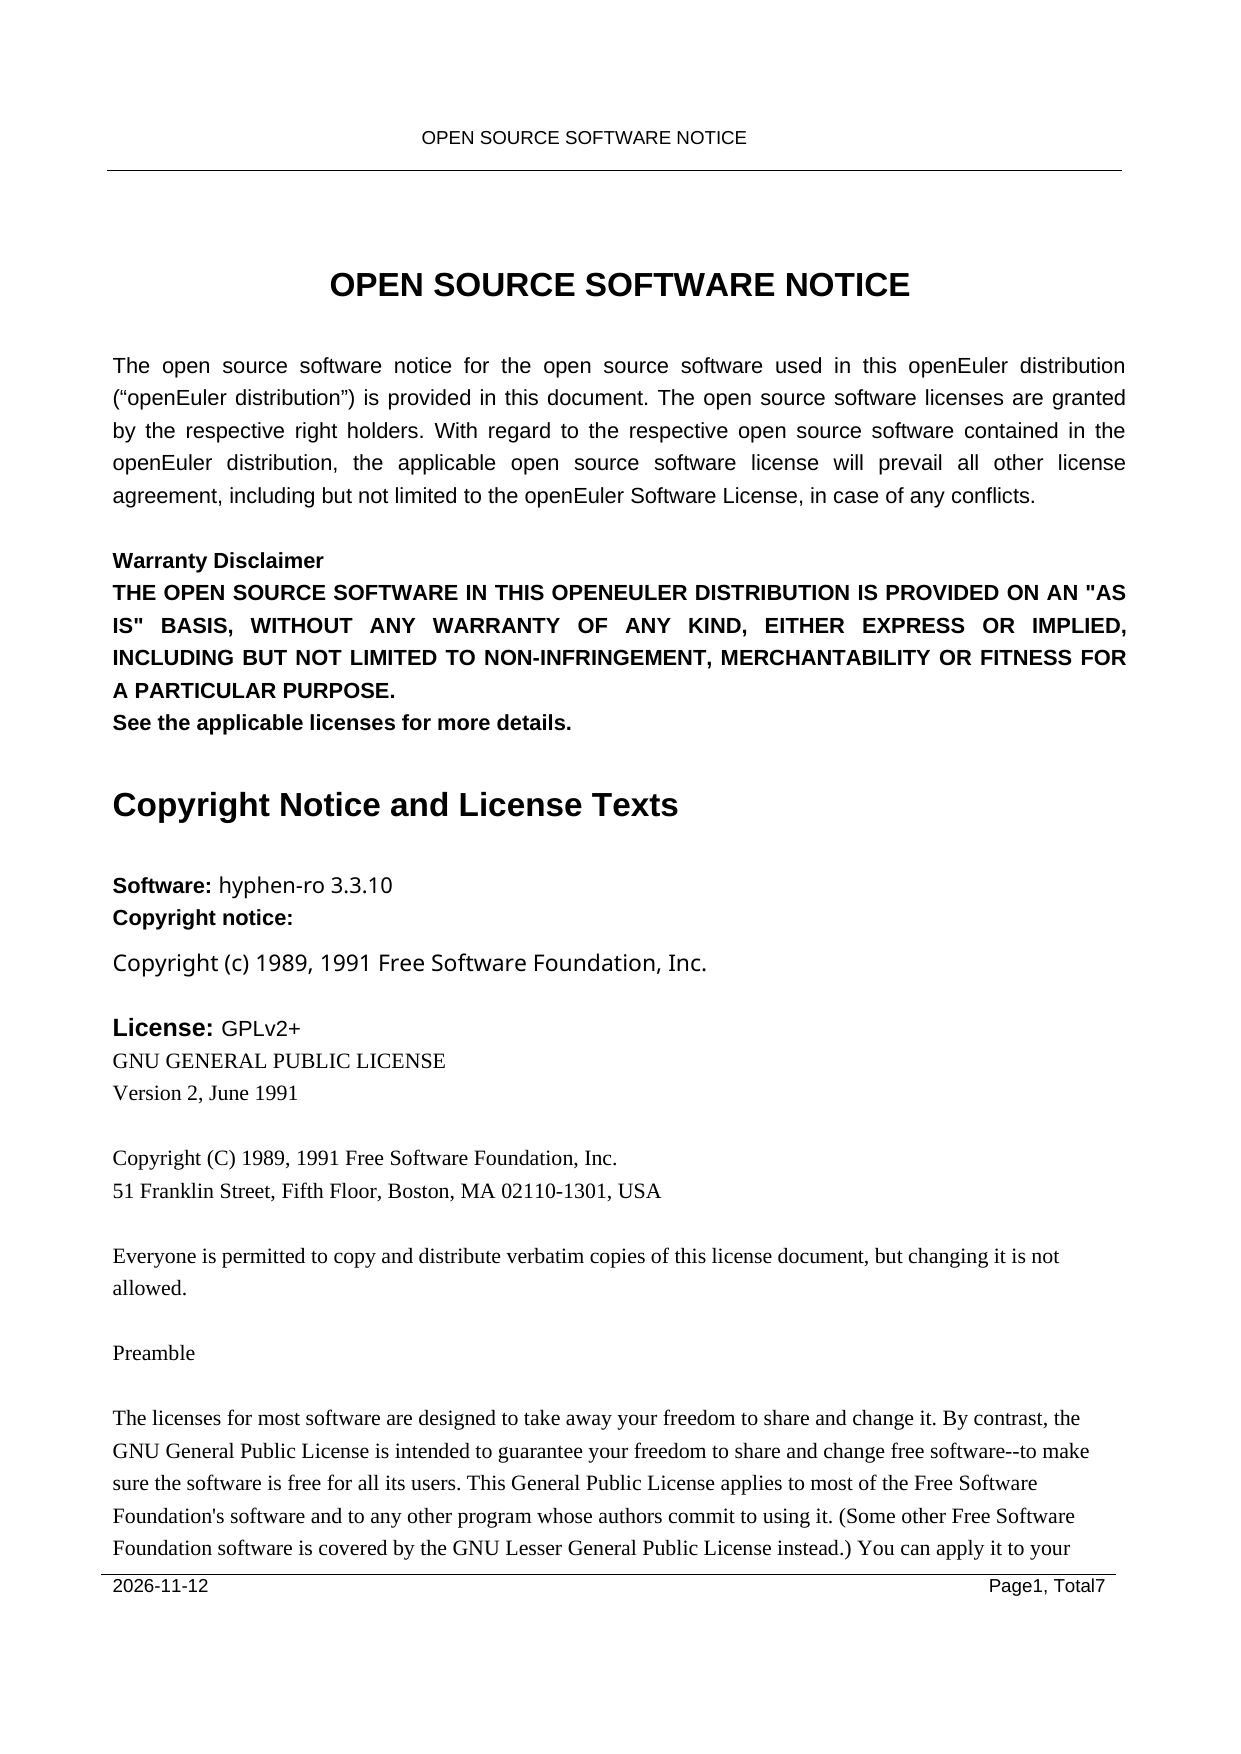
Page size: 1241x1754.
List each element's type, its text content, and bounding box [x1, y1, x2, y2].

text Copyright notice: [112, 901, 1128, 934]
title Software: hyphen-ro 3.3.10 [112, 869, 1128, 901]
text The open source software notice for the open source software used in this openEuler distribution (“openEuler distribution”) is provided in this document. The open source software licenses are granted by the respective right holders. With regard to the respective open source software contained in the openEuler distribution, the applicable open source software license will prevail all other license agreement, including but not limited to the openEuler Software License, in case of any conflicts. [112, 349, 1128, 511]
text Copyright Notice and License Texts [112, 771, 1128, 836]
text Copyright (c) 1989, 1991 Free Software Foundation, Inc. [112, 947, 1128, 1012]
text THE OPEN SOURCE SOFTWARE IN THIS OPENEULER DISTRIBUTION IS PROVIDED ON AN "AS IS" BASIS, WITHOUT ANY WARRANTY OF ANY KIND, EITHER EXPRESS OR IMPLIED, INCLUDING BUT NOT LIMITED TO NON-INFRINGEMENT, MERCHANTABILITY OR FITNESS FOR A PARTICULAR PURPOSE. See the applicable licenses for more details. [112, 576, 1128, 739]
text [112, 1044, 1128, 1564]
text Warranty Disclaimer [112, 544, 1128, 576]
text License: GPLv2+ [112, 1012, 1128, 1044]
text OPEN SOURCE SOFTWARE NOTICE [112, 251, 1128, 316]
